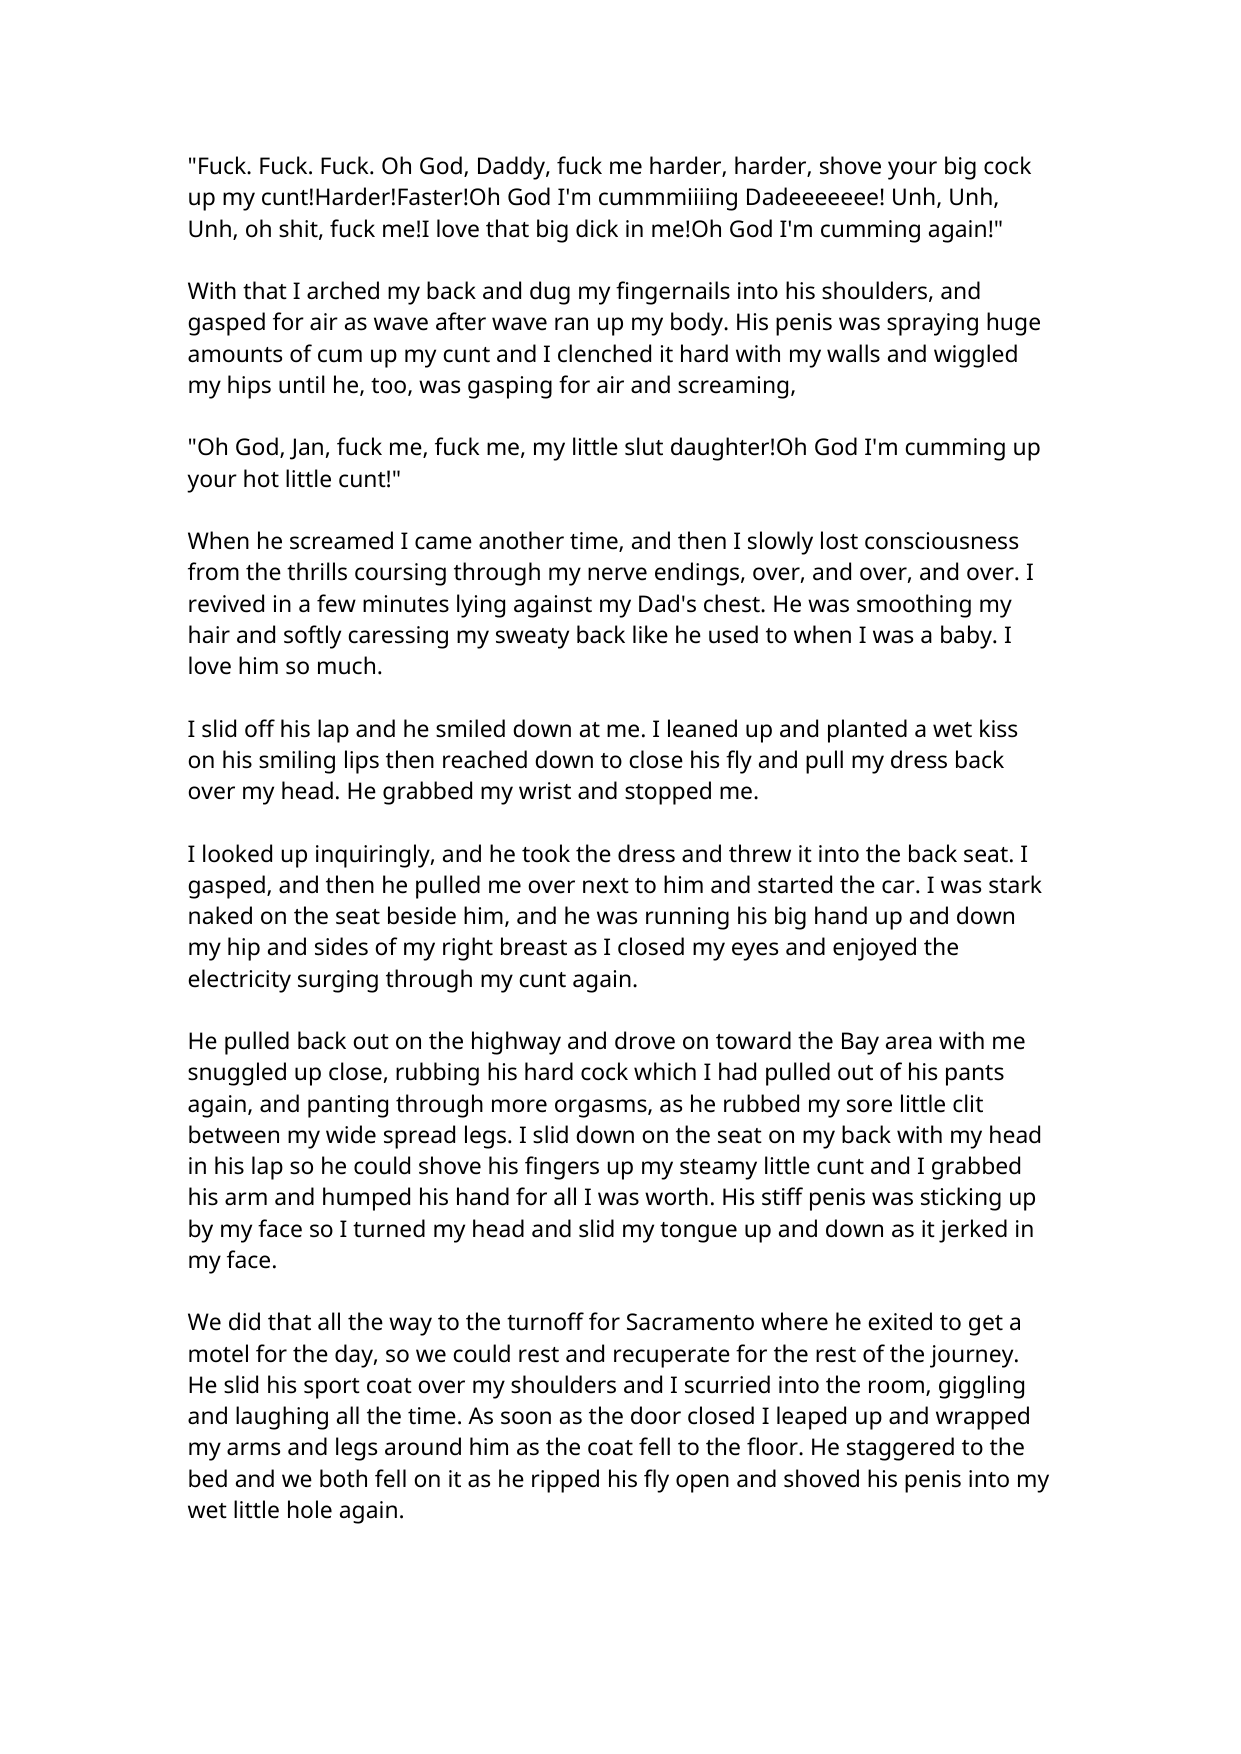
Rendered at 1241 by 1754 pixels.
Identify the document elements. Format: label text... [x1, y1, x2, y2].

text When he screamed I came another time, and then I slowly lost consciousness from the thrills coursing through my nerve endings, over, and over, and over. I revived in a few minutes lying against my Dad's chest. He was smoothing my hair and softly caressing my sweaty back like he used to when I was a baby. I love him so much. [187, 525, 1053, 681]
text "Fuck. Fuck. Fuck. Oh God, Daddy, fuck me harder, harder, shove your big cock up my cunt!Harder!Faster!Oh God I'm cummmiiiing Dadeeeeeee! Unh, Unh, Unh, oh shit, fuck me!I love that big dick in me!Oh God I'm cumming again!" [187, 150, 1053, 244]
text We did that all the way to the turnoff for Sacramento where he exited to get a motel for the day, so we could rest and recuperate for the rest of the journey. He slid his sport coat over my shoulders and I scurried into the room, giggling and laughing all the time. As soon as the door closed I leaped up and wrapped my arms and legs around him as the coat fell to the floor. He staggered to the bed and we both fell on it as he ripped his fly open and shoved his penis into my wet little hole again. [187, 1306, 1053, 1525]
text With that I arched my back and dug my fingernails into his shoulders, and gasped for air as wave after wave ran up my body. His penis was spraying huge amounts of cum up my cunt and I clenched it hard with my walls and wiggled my hips until he, too, was gasping for air and screaming, [187, 275, 1053, 400]
text He pulled back out on the highway and drove on toward the Bay area with me snuggled up close, rubbing his hard cock which I had pulled out of his pants again, and panting through more orgasms, as he rubbed my sore little clit between my wide spread legs. I slid down on the seat on my back with my head in his lap so he could shove his fingers up my steamy little cunt and I grabbed his arm and humped his hand for all I was worth. His stiff penis was sticking up by my face so I turned my head and slid my tongue up and down as it jerked in my face. [187, 1025, 1053, 1275]
text I looked up inquiringly, and he took the dress and threw it into the back seat. I gasped, and then he pulled me over next to him and started the car. I was stark naked on the seat beside him, and he was running his big hand up and down my hip and sides of my right breast as I closed my eyes and enjoyed the electricity surging through my cunt again. [187, 837, 1053, 994]
text I slid off his lap and he smiled down at me. I leaned up and planted a wet kiss on his smiling lips then reached down to close his fly and pull my dress back over my head. He grabbed my wrist and stopped me. [187, 712, 1053, 806]
text "Oh God, Jan, fuck me, fuck me, my little slut daughter!Oh God I'm cumming up your hot little cunt!" [187, 431, 1053, 494]
